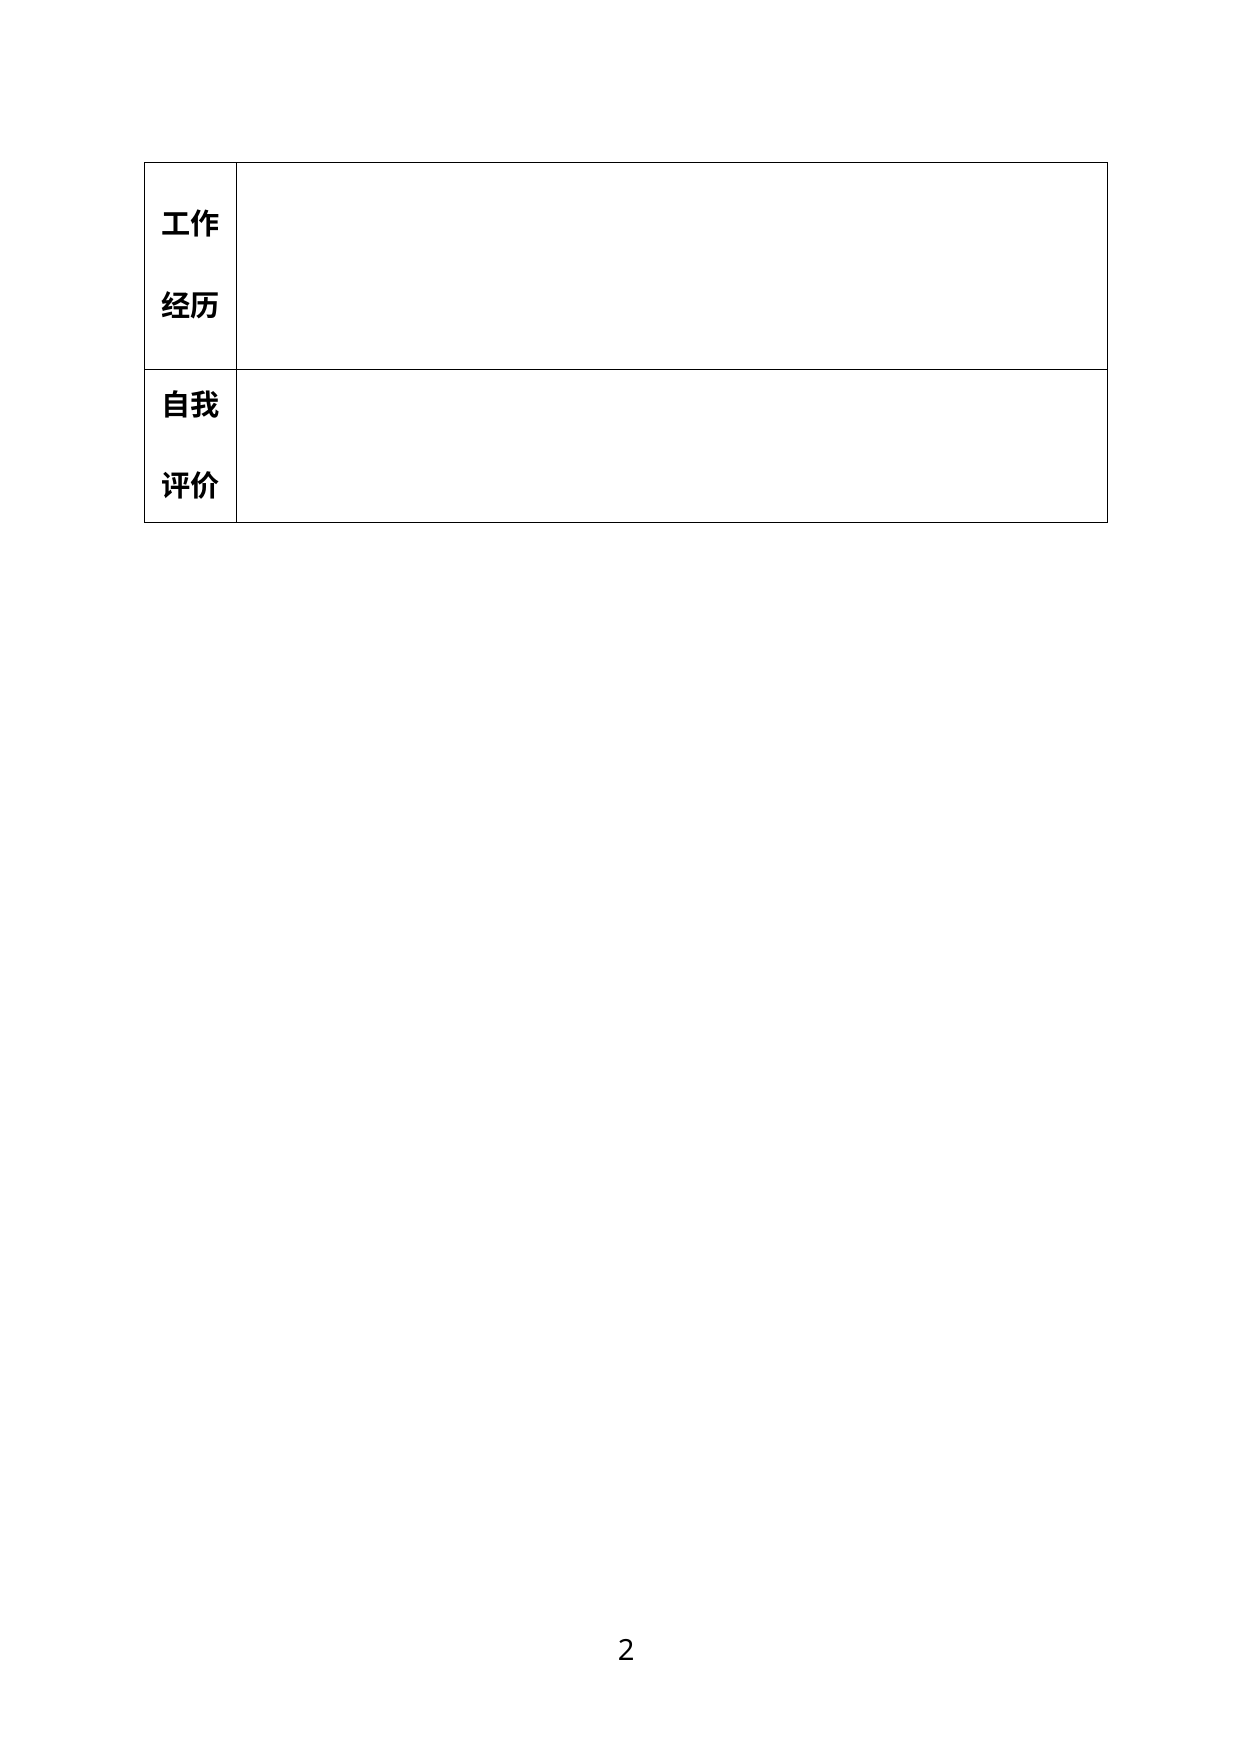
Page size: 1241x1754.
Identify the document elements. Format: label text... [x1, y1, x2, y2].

table_cell 工作经历 [145, 163, 236, 369]
table_cell [237, 370, 1107, 522]
table_cell [237, 163, 1107, 369]
table_cell 自我评价 [145, 370, 236, 522]
